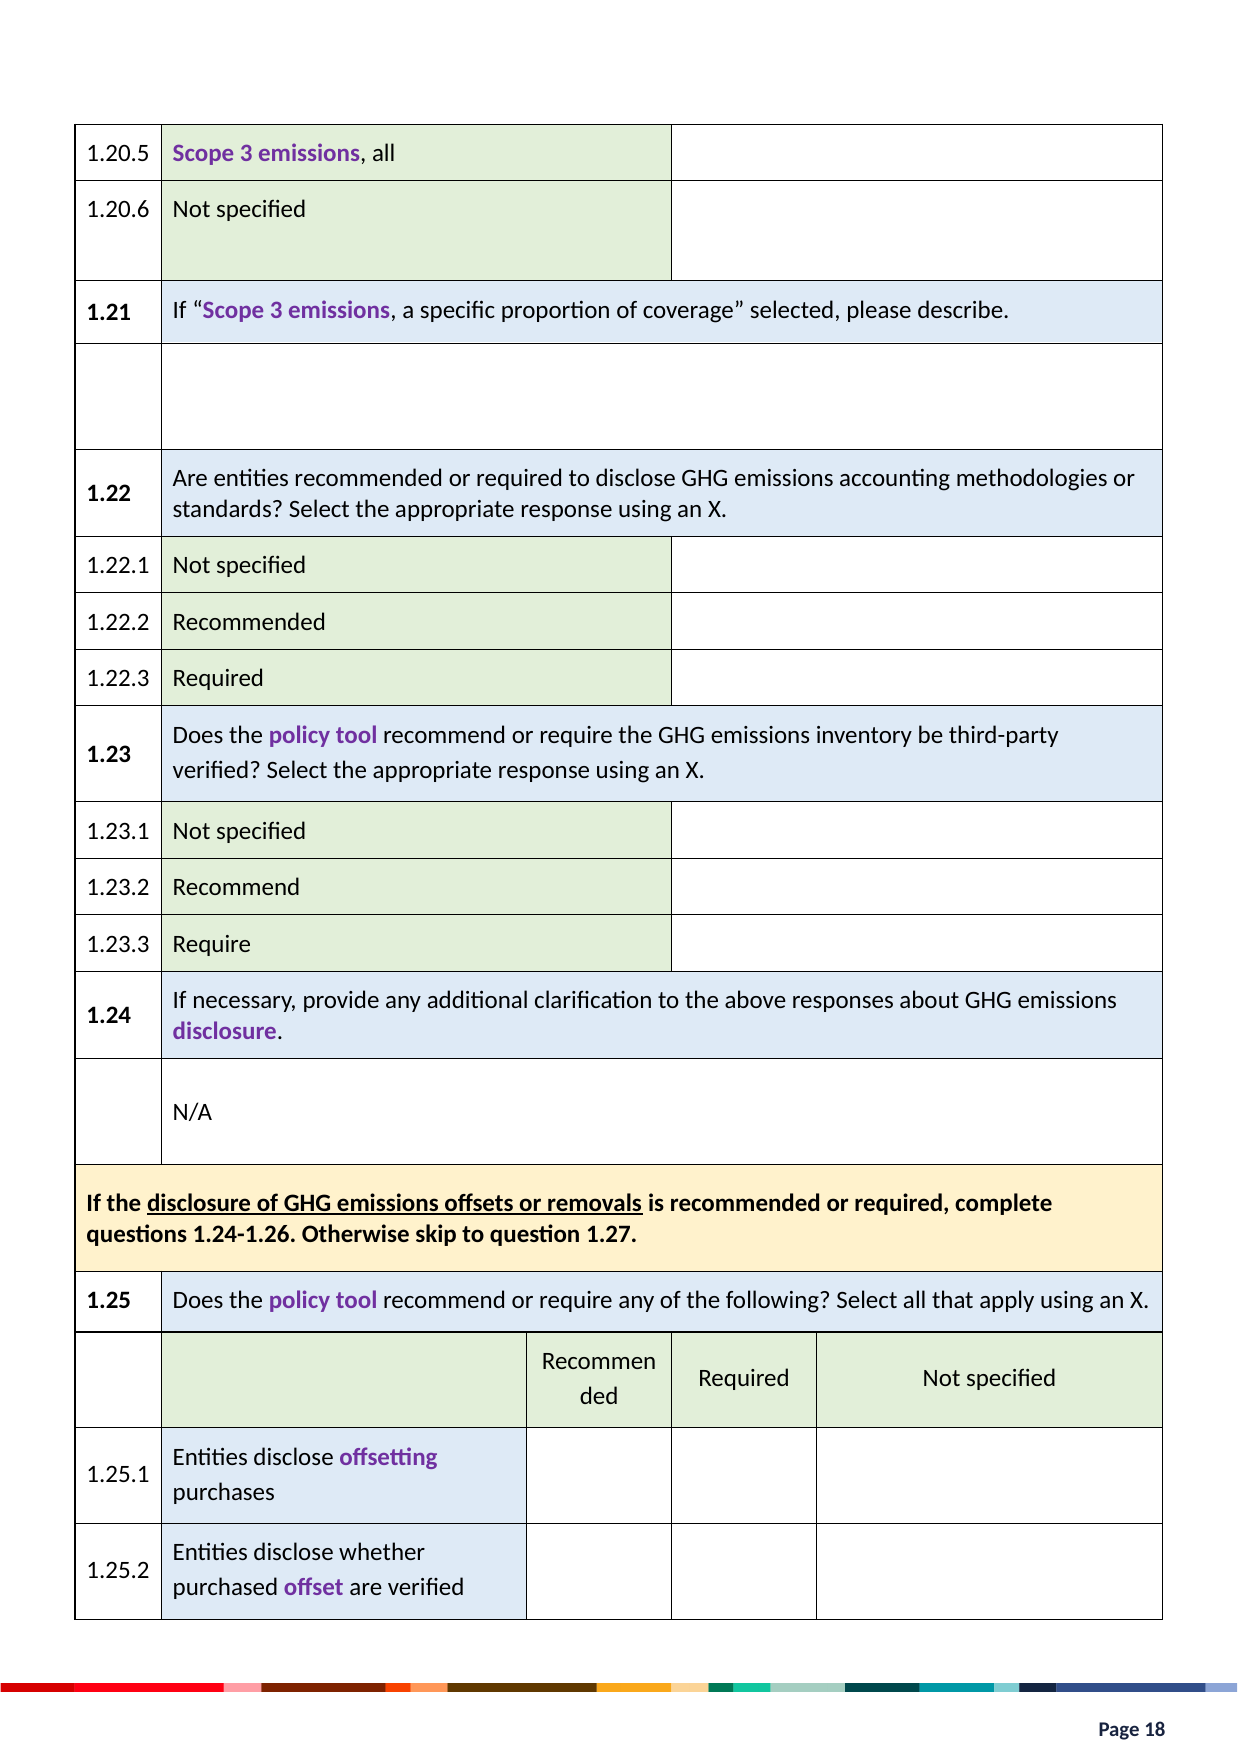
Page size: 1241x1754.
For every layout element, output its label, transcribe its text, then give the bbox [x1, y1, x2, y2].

table_cell Not specified [162, 181, 671, 280]
table_cell [672, 1524, 816, 1619]
table_cell If necessary, provide any additional clarification to the above responses about GHG emissions disclosure. [162, 972, 1162, 1058]
table_cell [672, 181, 1162, 280]
table_cell If “Scope 3 emissions, a specific proportion of coverage” selected, please describe. [162, 281, 1162, 342]
table_cell Not specified [817, 1333, 1162, 1427]
table_cell Required [672, 1333, 816, 1427]
table_cell [672, 915, 1162, 971]
table_cell [76, 1333, 161, 1427]
table_cell Required [162, 650, 671, 705]
table_cell If the disclosure of GHG emissions offsets or removals is recommended or required, complete questions 1.24-1.26. Otherwise skip to question 1.27. [76, 1165, 1162, 1271]
table_cell 1.23.2 [76, 859, 161, 914]
table_cell [162, 344, 1162, 449]
table_cell [672, 650, 1162, 705]
table_cell [527, 1524, 671, 1619]
table_cell 1.23 [76, 706, 161, 801]
table_cell Require [162, 915, 671, 971]
table_cell [672, 125, 1162, 180]
table_cell 1.24 [76, 972, 161, 1058]
table_cell Recommended [527, 1333, 671, 1427]
table_cell [672, 537, 1162, 592]
table_cell Not specified [162, 802, 671, 858]
table_cell [76, 344, 161, 449]
table_cell [817, 1524, 1162, 1619]
table_cell 1.21 [76, 281, 161, 342]
table_cell [672, 859, 1162, 914]
table_cell [672, 802, 1162, 858]
table_cell Recommend [162, 859, 671, 914]
table_cell 1.22.3 [76, 650, 161, 705]
table_cell [527, 1428, 671, 1523]
table_cell [76, 1059, 161, 1164]
table_cell Recommended [162, 593, 671, 649]
table_cell [672, 1428, 816, 1523]
table_cell Are entities recommended or required to disclose GHG emissions accounting methodologies or standards? Select the appropriate response using an X. [162, 450, 1162, 536]
table_cell 1.20.5 [76, 125, 161, 180]
table_cell 1.23.1 [76, 802, 161, 858]
table_cell [672, 593, 1162, 649]
table_cell 1.25.1 [76, 1428, 161, 1523]
table_cell 1.22 [76, 450, 161, 536]
picture [0, 1683, 1236, 1692]
table_cell Entities disclose whether purchased offset are verified [162, 1524, 526, 1619]
table_cell 1.23.3 [76, 915, 161, 971]
table_cell 1.22.2 [76, 593, 161, 649]
table_cell Not specified [162, 537, 671, 592]
table_cell Entities disclose offsetting purchases [162, 1428, 526, 1523]
table_cell Does the policy tool recommend or require the GHG emissions inventory be third-party verified? Select the appropriate response using an X. [162, 706, 1162, 801]
table_cell Does the policy tool recommend or require any of the following? Select all that apply using an X. [162, 1272, 1162, 1331]
table_cell Scope 3 emissions, all [162, 125, 671, 180]
table_cell [817, 1428, 1162, 1523]
table_cell [162, 1333, 526, 1427]
table_cell 1.22.1 [76, 537, 161, 592]
table_cell 1.25.2 [76, 1524, 161, 1619]
table_cell N/A [162, 1059, 1162, 1164]
table_cell 1.20.6 [76, 181, 161, 280]
table_cell 1.25 [76, 1272, 161, 1331]
